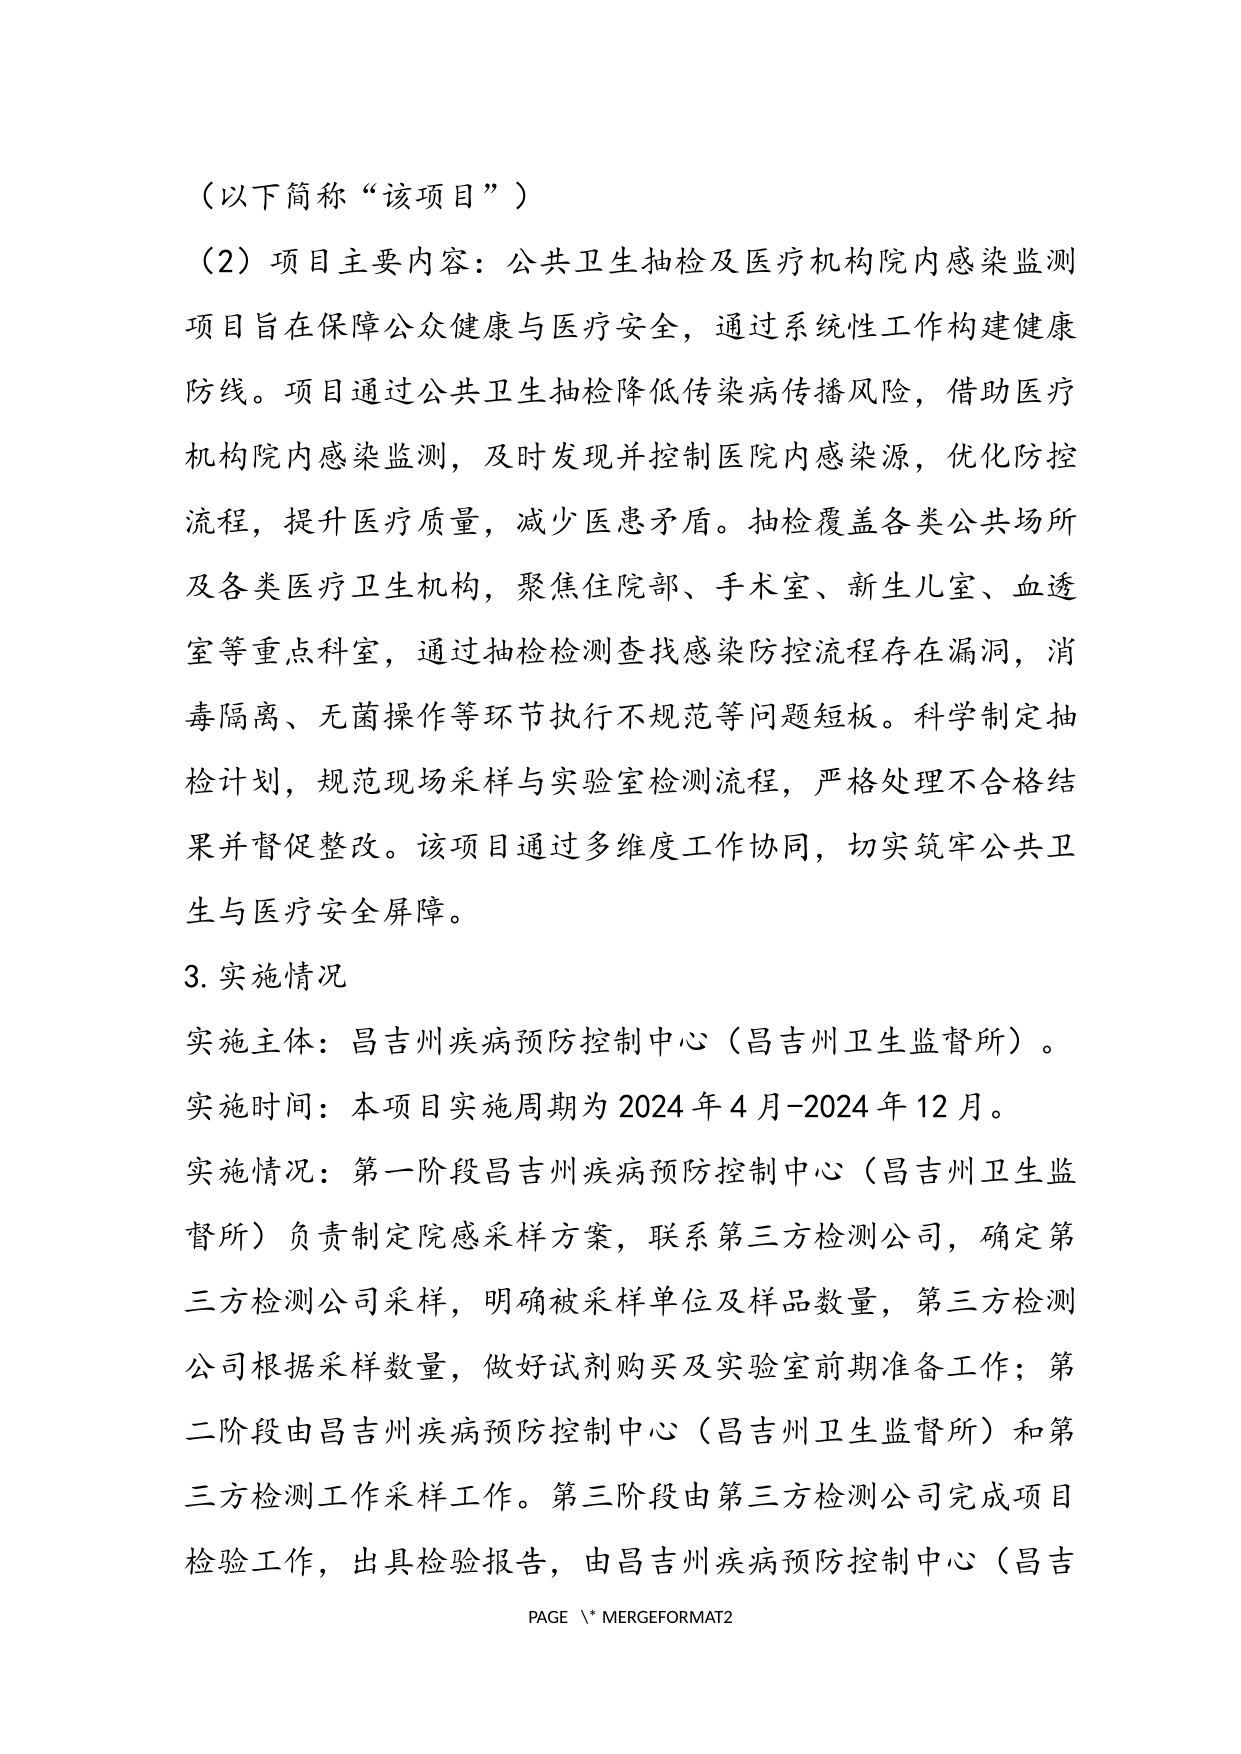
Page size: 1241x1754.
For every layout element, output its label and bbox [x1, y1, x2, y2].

text [183, 162, 1078, 1592]
